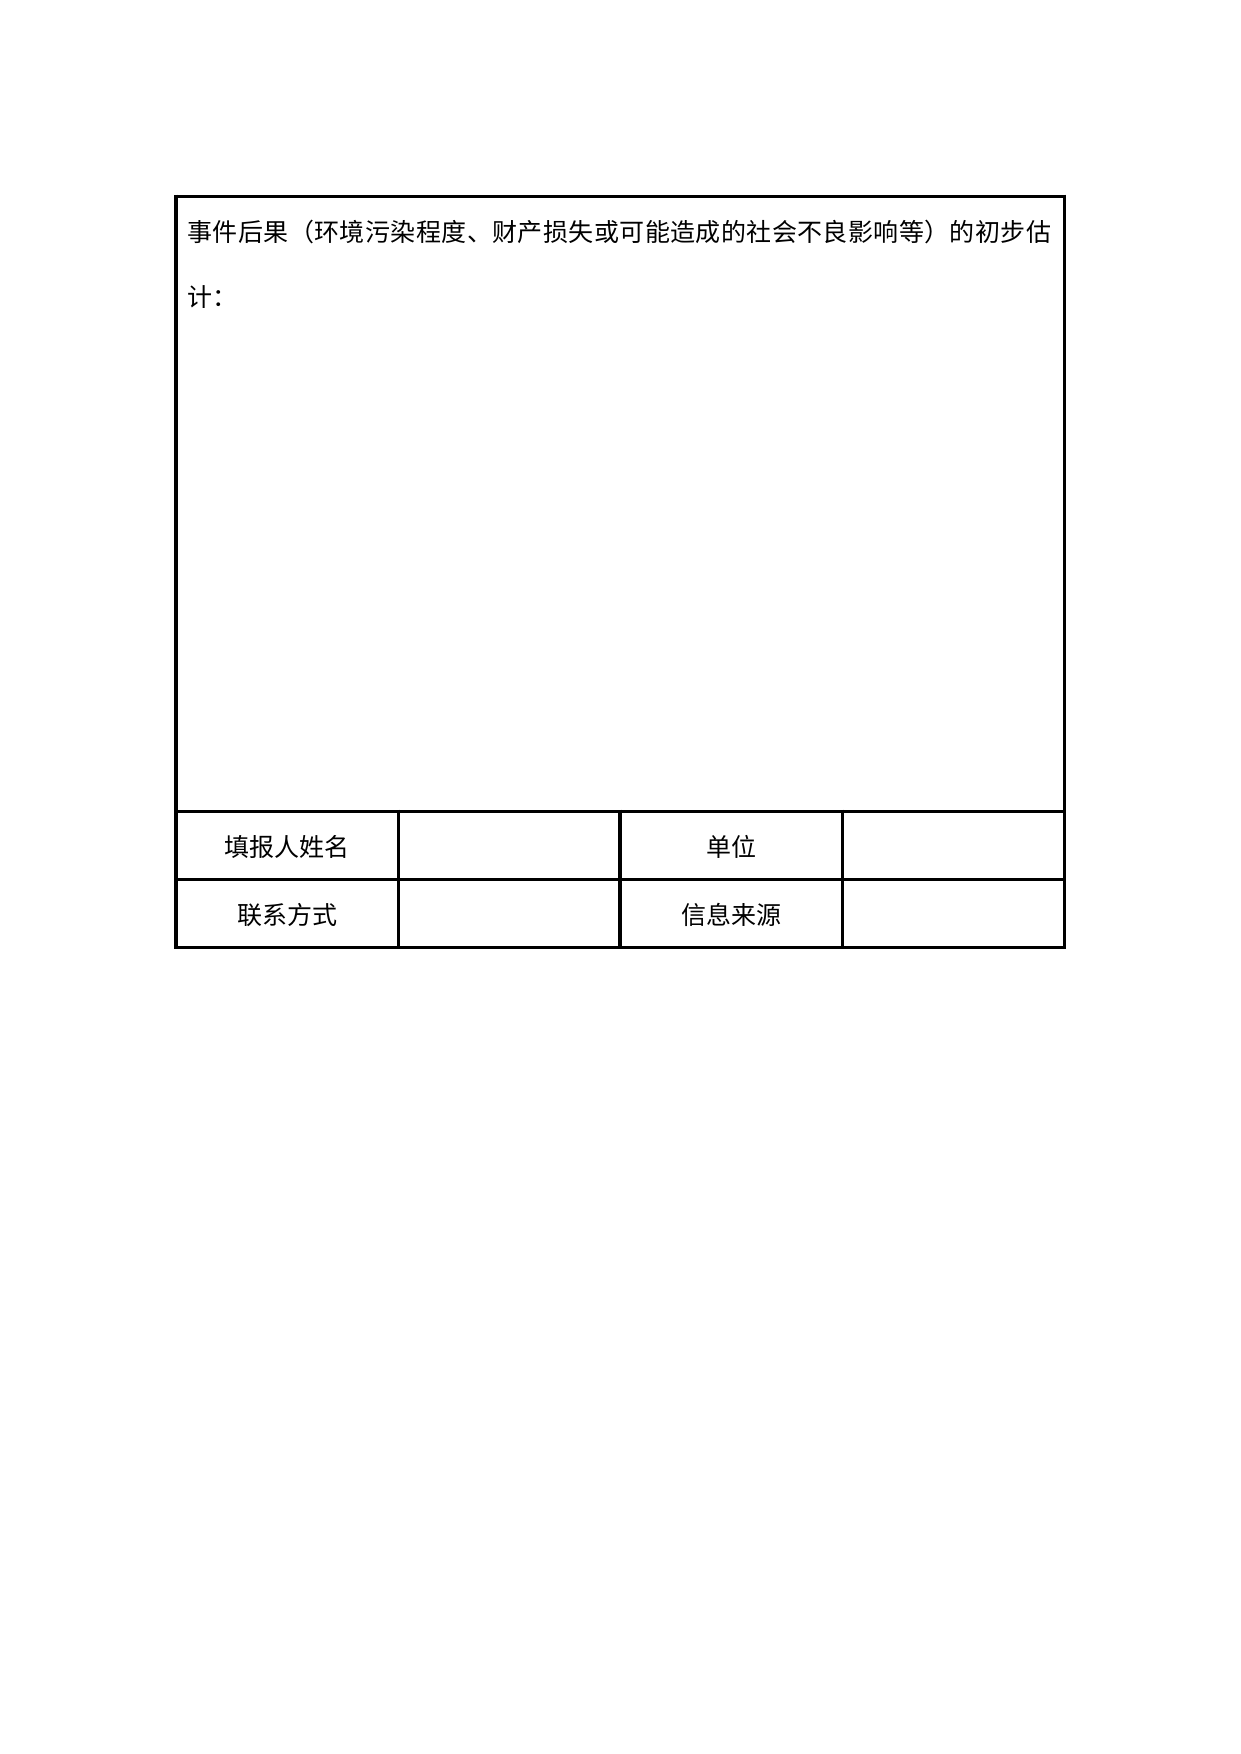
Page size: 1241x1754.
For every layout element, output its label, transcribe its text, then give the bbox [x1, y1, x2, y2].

table_cell 信息来源 [622, 881, 841, 946]
table_cell [844, 813, 1063, 878]
table_cell [400, 813, 618, 878]
table_cell [844, 881, 1063, 946]
table_cell 单位 [622, 813, 841, 878]
table_cell [400, 881, 618, 946]
table_cell 事件后果（环境污染程度、财产损失或可能造成的社会不良影响等）的初步估计： [178, 198, 1063, 809]
table_cell 填报人姓名 [178, 813, 397, 878]
table_cell 联系方式 [178, 881, 397, 946]
